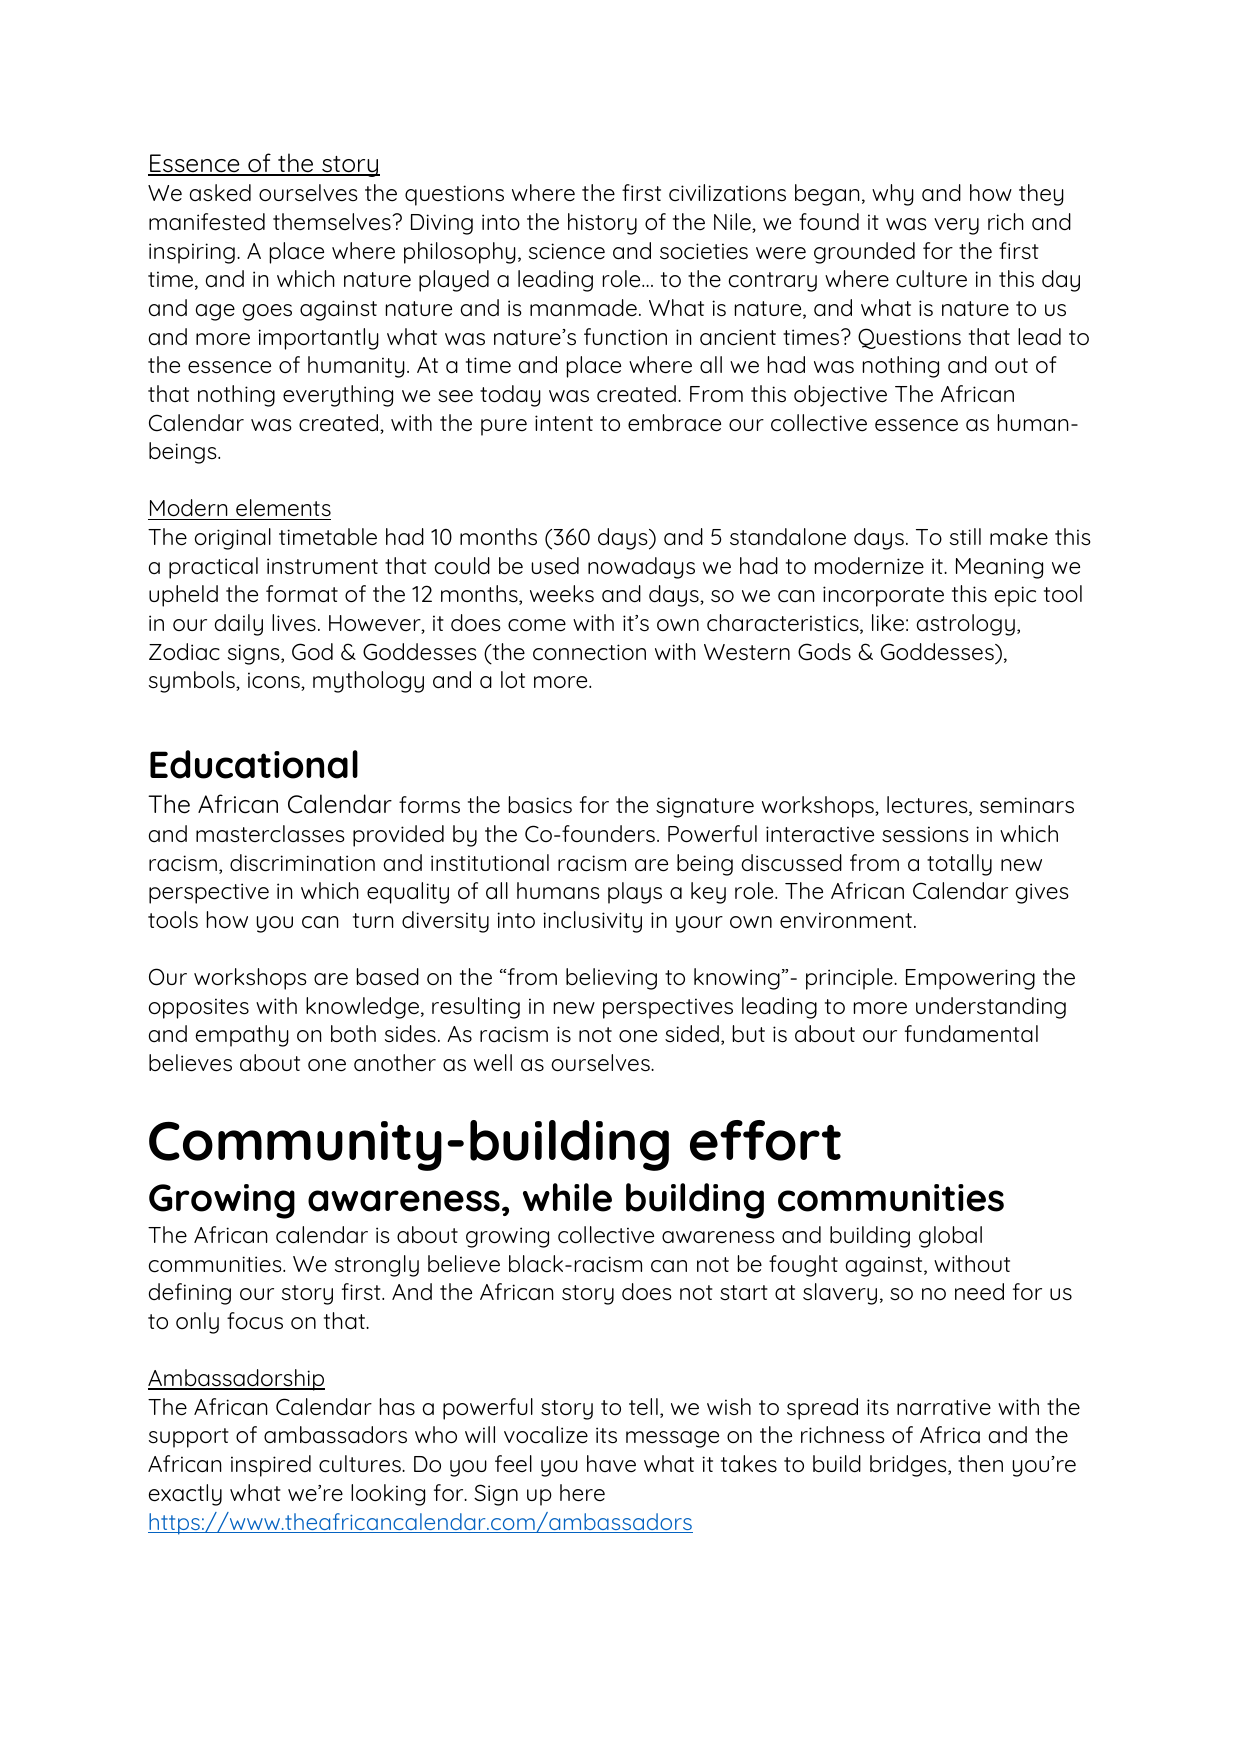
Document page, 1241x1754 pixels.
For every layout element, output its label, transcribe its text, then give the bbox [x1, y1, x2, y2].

text Essence of the story [148, 148, 1093, 179]
text Modern elements [148, 494, 1093, 523]
text The African Calendar forms the basics for the signature workshops, lectures, seminars and masterclasses provided by the Co-founders. Powerful interactive sessions in which racism, discrimination and institutional racism are being discussed from a totally new perspective in which equality of all humans plays a key role. The African Calendar gives tools how you can turn diversity into inclusivity in your own environment. [148, 788, 1093, 934]
text Our workshops are based on the “from believing to knowing”- principle. Empowering the opposites with knowledge, resulting in new perspectives leading to more understanding and empathy on both sides. As racism is not one sided, but is about our fundamental believes about one another as well as ourselves. [148, 963, 1093, 1077]
text Community-building effort Growing awareness, while building communities [148, 1106, 1093, 1221]
text We asked ourselves the questions where the first civilizations began, why and how they manifested themselves? Diving into the history of the Nile, we found it was very rich and inspiring. A place where philosophy, science and societies were grounded for the first time, and in which nature played a leading role… to the contrary where culture in this day and age goes against nature and is manmade. What is nature, and what is nature to us and more importantly what was nature’s function in ancient times? Questions that lead to the essence of humanity. At a time and place where all we had was nothing and out of that nothing everything we see today was created. From this objective The African Calendar was created, with the pure intent to embrace our collective essence as human-beings. [148, 179, 1093, 465]
text The original timetable had 10 months (360 days) and 5 standalone days. To still make this a practical instrument that could be used nowadays we had to modernize it. Meaning we upheld the format of the 12 months, weeks and days, so we can incorporate this epic tool in our daily lives. However, it does come with it’s own characteristics, like: astrology, Zodiac signs, God & Goddesses (the connection with Western Gods & Goddesses), symbols, icons, mythology and a lot more. [148, 523, 1093, 694]
text Ambassadorship [148, 1364, 1093, 1392]
text Educational [148, 741, 1093, 788]
text The African calendar is about growing collective awareness and building global communities. We strongly believe black-racism can not be fought against, without defining our story first. And the African story does not start at slavery, so no need for us to only focus on that. [148, 1221, 1093, 1335]
text The African Calendar has a powerful story to tell, we wish to spread its narrative with the support of ambassadors who will vocalize its message on the richness of Africa and the African inspired cultures. Do you feel you have what it takes to build bridges, then you’re exactly what we’re looking for. Sign up here https://www.theafricancalendar.com/ambassadors [148, 1392, 1093, 1536]
